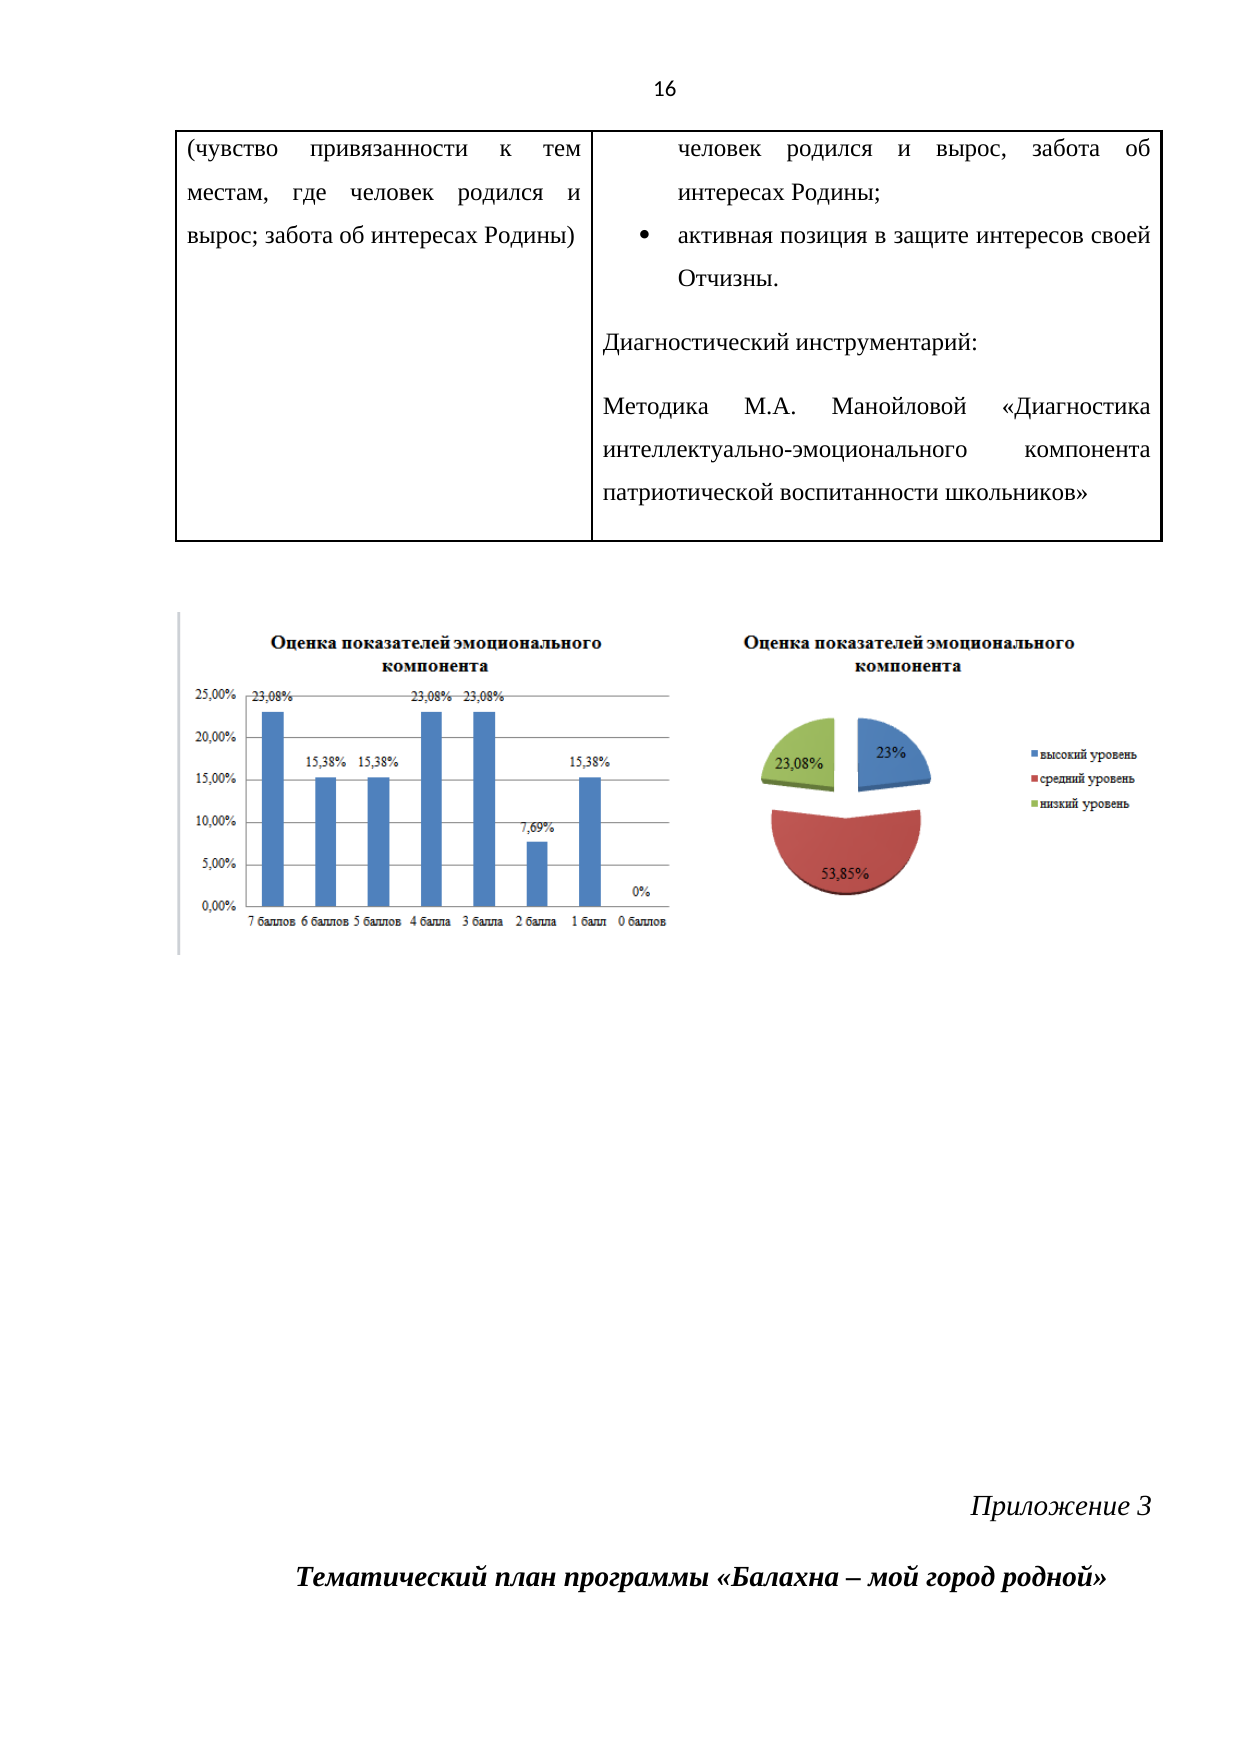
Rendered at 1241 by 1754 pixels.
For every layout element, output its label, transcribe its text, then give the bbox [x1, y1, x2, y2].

table_cell чувство привязанности к тем местам, где человек родился и вырос, забота об интересах Родины; активная позиция в защите интересов своей Отчизны. Диагностический инструментарий: Методика М.А. Манойловой «Диагностика интеллектуально-эмоционального компонента патриотической воспитанности школьников» [593, 241, 1160, 692]
table_cell Эмоциональный (чувство привязанности к тем местам, где человек родился и вырос; забота об интересах Родины) [177, 241, 591, 692]
table_header Показатели [593, 132, 1160, 239]
picture [177, 765, 1151, 1108]
table_header Критерии оценки патриотической воспитанности [177, 132, 591, 239]
